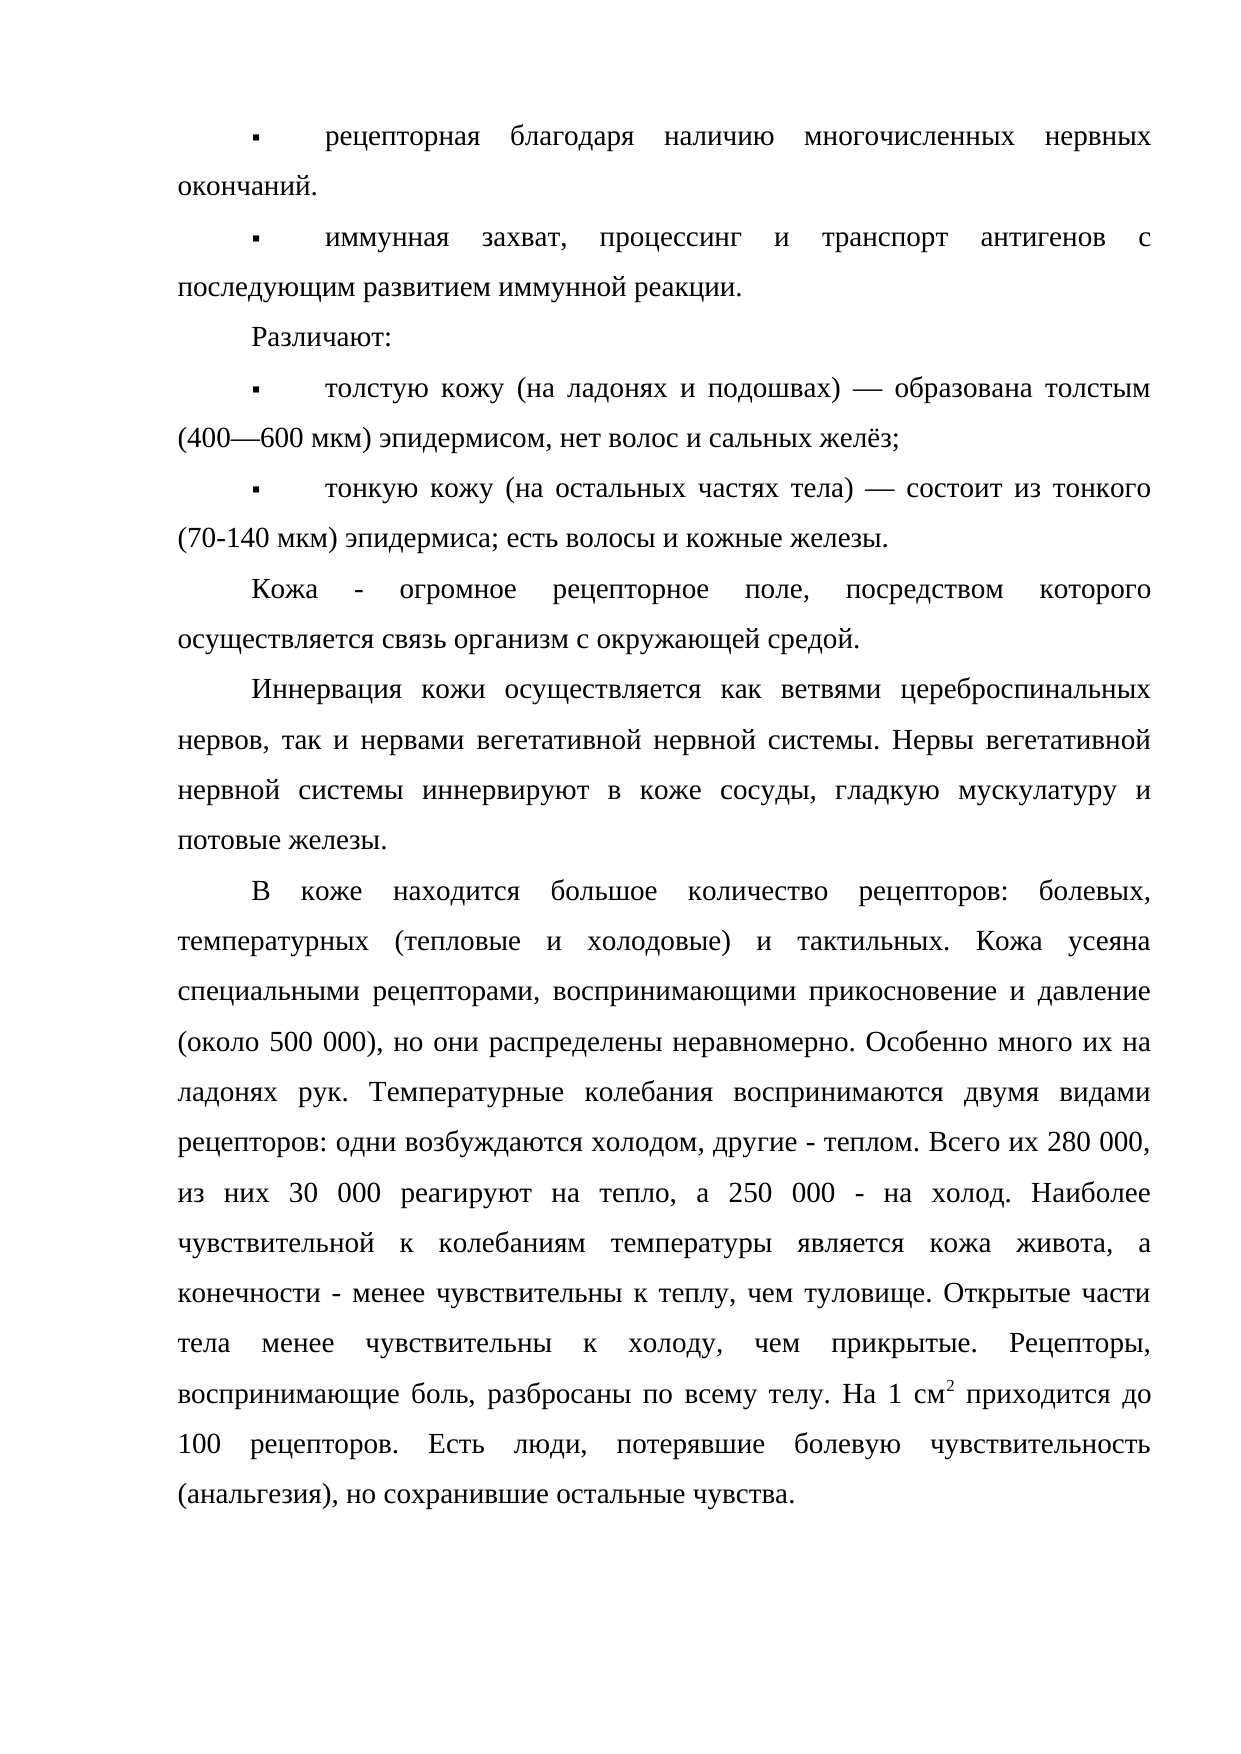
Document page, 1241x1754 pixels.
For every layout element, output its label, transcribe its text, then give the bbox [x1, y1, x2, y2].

list рецепторная благодаря наличию многочисленных нервных окончаний. [177, 118, 1152, 202]
text Иннервация кожи осуществляется как ветвями цереброспинальных нервов, так и нервами вегетативной нервной системы. Нервы вегетативной нервной системы иннервируют в коже сосуды, гладкую мускулатуру и потовые железы. [177, 672, 1152, 856]
list толстую кожу (на ладонях и подошвах) — образована толстым (400—600 мкм) эпидермисом, нет волос и сальных желёз; [177, 370, 1152, 453]
text Кожа - огромное рецепторное поле, посредством которого осуществляется связь организм с окружающей средой. [177, 571, 1152, 655]
text В коже находится большое количество рецепторов: болевых, температурных (тепловые и холодовые) и тактильных. Кожа усеяна специальными рецепторами, воспринимающими прикосновение и давление (около 500 000), но они распределены неравномерно. Особенно много их на ладонях рук. Температурные колебания воспринимаются двумя видами рецепторов: одни возбуждаются холодом, другие - теплом. Всего их 280 000, из них 30 000 реагируют на тепло, а 250 000 - на холод. Наиболее чувствительной к колебаниям температуры является кожа живота, а конечности - менее чувствительны к теплу, чем туловище. Открытые части тела менее чувствительны к холоду, чем прикрытые. Рецепторы, воспринимающие боль, разбросаны по всему телу. На 1 см2 приходится до 100 рецепторов. Есть люди, потерявшие болевую чувствительность (анальгезия), но сохранившие остальные чувства. [177, 873, 1152, 1510]
list иммунная захват, процессинг и транспорт антигенов с последующим развитием иммунной реакции. [177, 219, 1152, 303]
list тонкую кожу (на остальных частях тела) — состоит из тонкого (70-140 мкм) эпидермиса; есть волосы и кожные железы. [177, 470, 1152, 554]
text Различают: [177, 319, 1152, 353]
